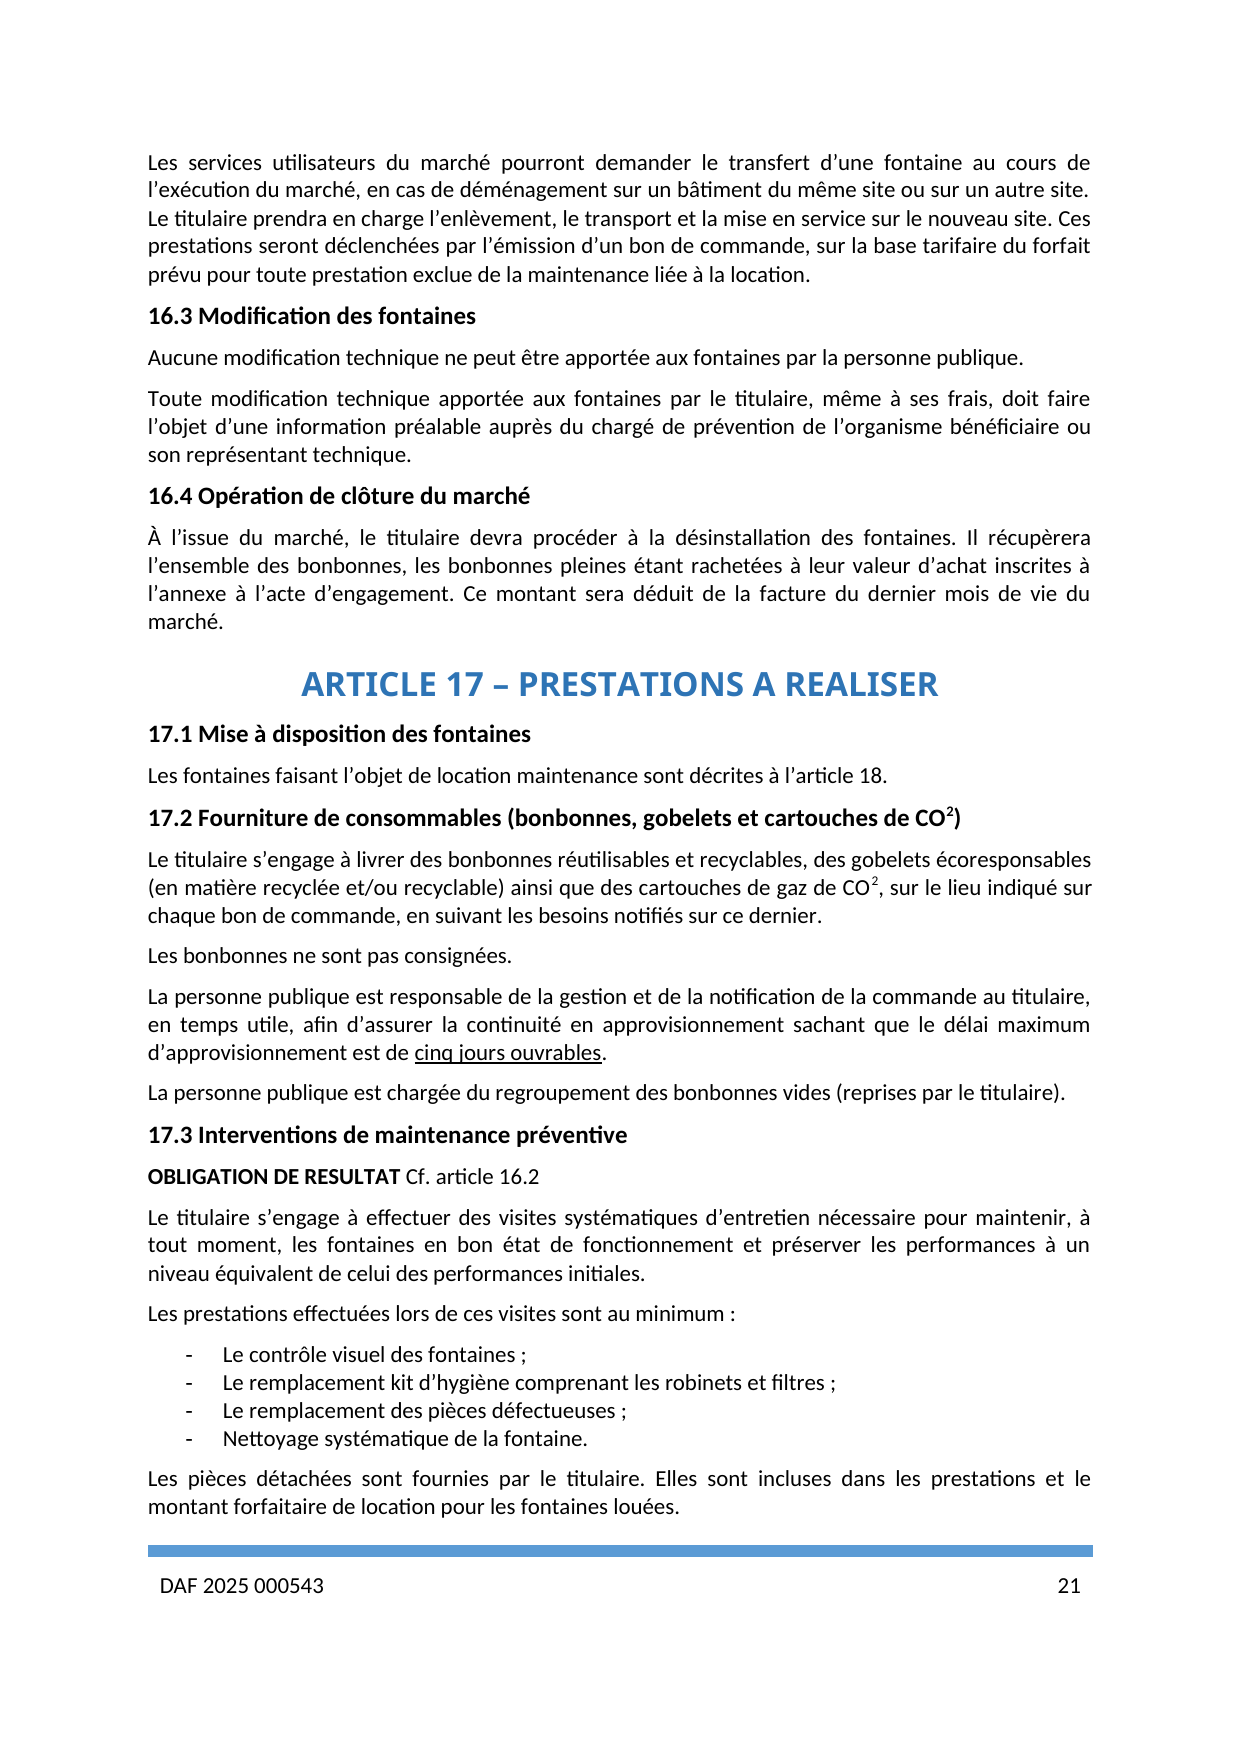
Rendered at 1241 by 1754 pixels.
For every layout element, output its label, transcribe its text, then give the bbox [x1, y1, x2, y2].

list Le remplacement kit d’hygiène comprenant les robinets et filtres ; [185, 1368, 1093, 1396]
subtitle 17.3 Interventions de maintenance préventive [148, 1119, 1093, 1149]
subtitle 17.1 Mise à disposition des fontaines [148, 718, 1093, 749]
text À l’issue du marché, le titulaire devra procéder à la désinstallation des fontaines. Il récupèrera l’ensemble des bonbonnes, les bonbonnes pleines étant rachetées à leur valeur d’achat inscrites à l’annexe à l’acte d’engagement. Ce montant sera déduit de la facture du dernier mois de vie du marché. [148, 523, 1093, 635]
subtitle ARTICLE 17 – PRESTATIONS A REALISER [148, 660, 1093, 706]
text Aucune modification technique ne peut être apportée aux fontaines par la personne publique. [148, 343, 1093, 371]
text Les services utilisateurs du marché pourront demander le transfert d’une fontaine au cours de l’exécution du marché, en cas de déménagement sur un bâtiment du même site ou sur un autre site. Le titulaire prendra en charge l’enlèvement, le transport et la mise en service sur le nouveau site. Ces prestations seront déclenchées par l’émission d’un bon de commande, sur la base tarifaire du forfait prévu pour toute prestation exclue de la maintenance liée à la location. [148, 148, 1093, 288]
text Les prestations effectuées lors de ces visites sont au minimum : [148, 1299, 1093, 1327]
text Les fontaines faisant l’objet de location maintenance sont décrites à l’article 18. [148, 761, 1093, 789]
text Toute modification technique apportée aux fontaines par le titulaire, même à ses frais, doit faire l’objet d’une information préalable auprès du chargé de prévention de l’organisme bénéficiaire ou son représentant technique. [148, 384, 1093, 468]
text OBLIGATION DE RESULTAT Cf. article 16.2 [148, 1162, 1093, 1190]
list Nettoyage systématique de la fontaine. [185, 1424, 1093, 1452]
text Le titulaire s’engage à effectuer des visites systématiques d’entretien nécessaire pour maintenir, à tout moment, les fontaines en bon état de fonctionnement et préserver les performances à un niveau équivalent de celui des performances initiales. [148, 1203, 1093, 1287]
list Le contrôle visuel des fontaines ; [185, 1340, 1093, 1368]
text Le titulaire s’engage à livrer des bonbonnes réutilisables et recyclables, des gobelets écoresponsables (en matière recyclée et/ou recyclable) ainsi que des cartouches de gaz de CO2, sur le lieu indiqué sur chaque bon de commande, en suivant les besoins notifiés sur ce dernier. [148, 845, 1093, 929]
text La personne publique est responsable de la gestion et de la notification de la commande au titulaire, en temps utile, afin d’assurer la continuité en approvisionnement sachant que le délai maximum d’approvisionnement est de cinq jours ouvrables. [148, 982, 1093, 1066]
text La personne publique est chargée du regroupement des bonbonnes vides (reprises par le titulaire). [148, 1078, 1093, 1107]
subtitle 16.3 Modification des fontaines [148, 300, 1093, 331]
subtitle 17.2 Fourniture de consommables (bonbonnes, gobelets et cartouches de CO2) [148, 802, 1093, 832]
text Les pièces détachées sont fournies par le titulaire. Elles sont incluses dans les prestations et le montant forfaitaire de location pour les fontaines louées. [148, 1464, 1093, 1520]
subtitle 16.4 Opération de clôture du marché [148, 480, 1093, 511]
list Le remplacement des pièces défectueuses ; [185, 1396, 1093, 1424]
text Les bonbonnes ne sont pas consignées. [148, 941, 1093, 969]
